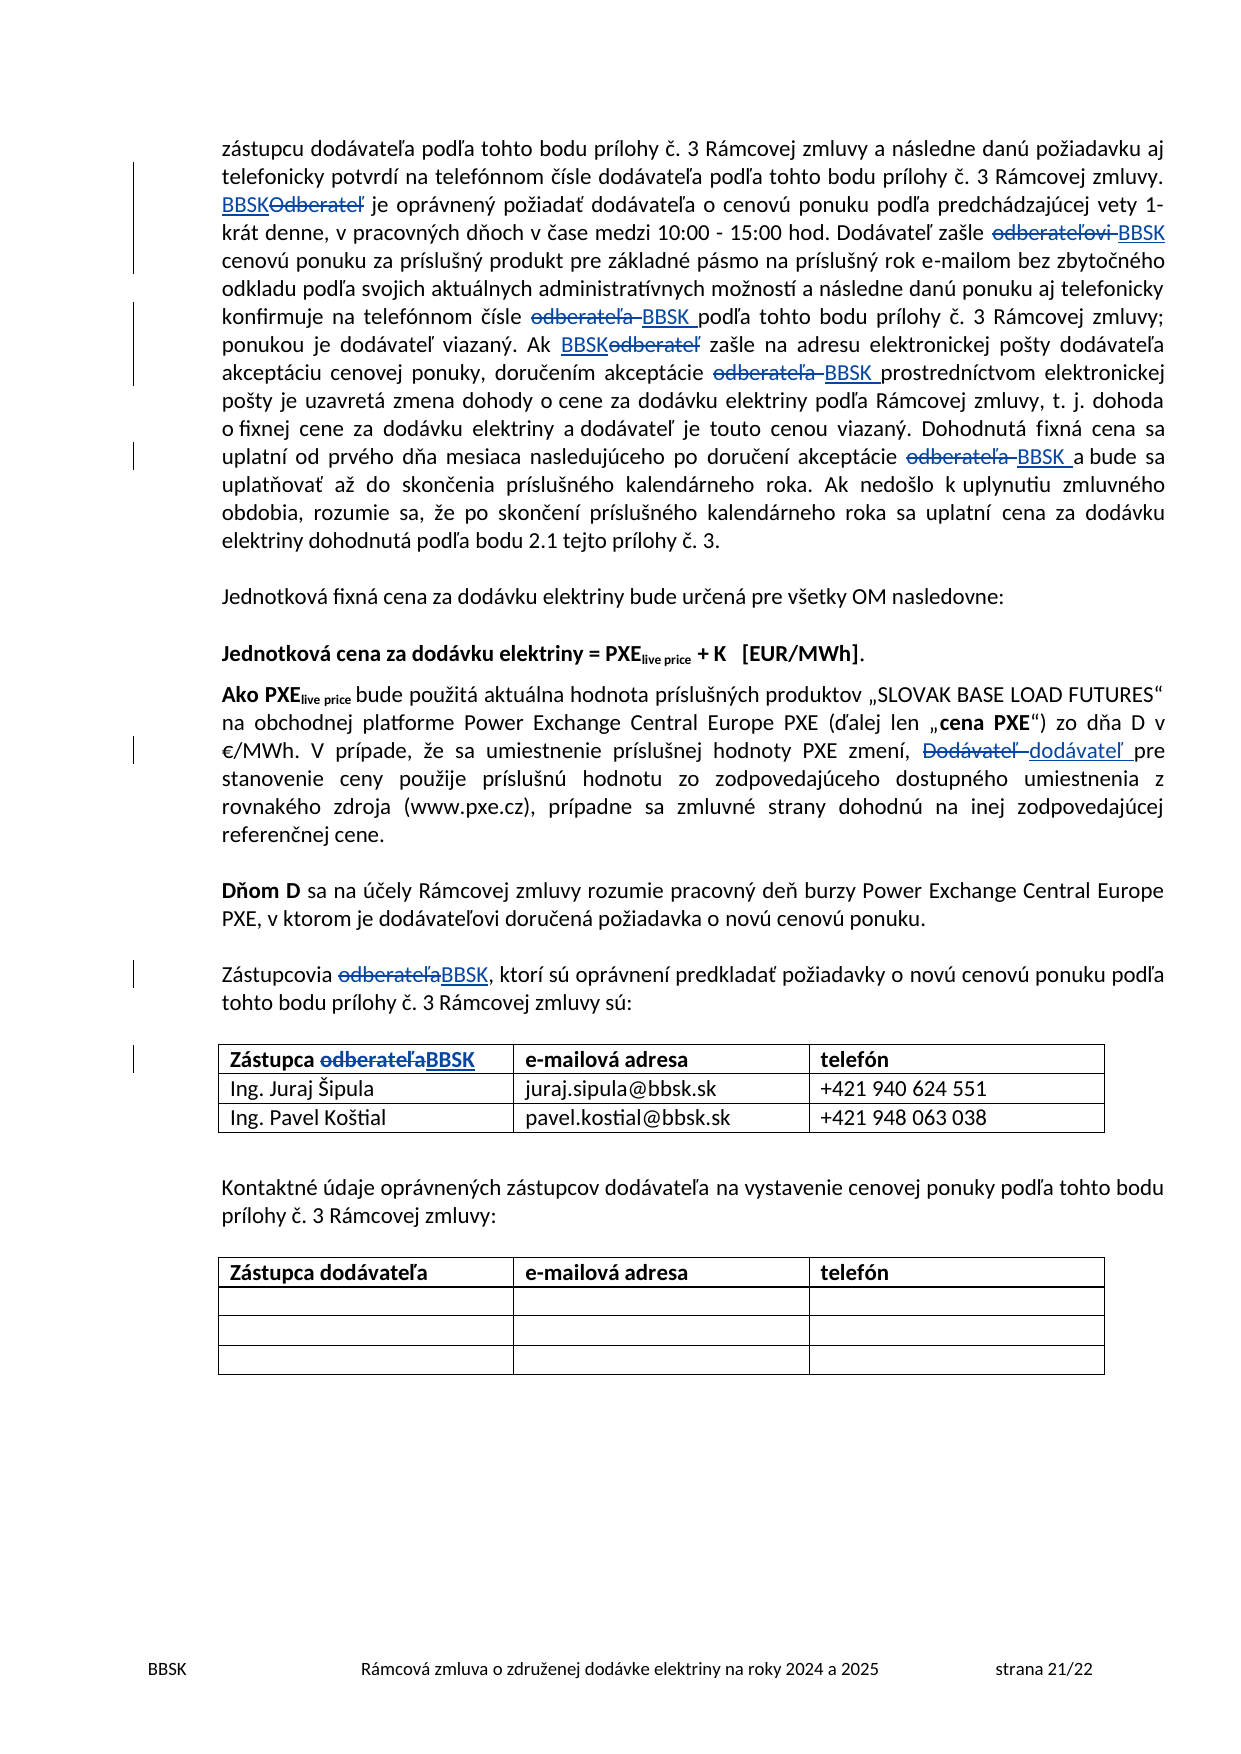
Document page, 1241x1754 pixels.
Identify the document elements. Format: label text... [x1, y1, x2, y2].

table_header Zástupca [219, 1045, 513, 1073]
table_cell [810, 1316, 1104, 1344]
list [222, 134, 1165, 554]
table_header telefón [810, 1258, 1104, 1286]
text Zástupcovia , ktorí sú oprávnení predkladať požiadavky o novú cenovú ponuku podľa tohto bodu prílohy č. 3 Rámcovej zmluvy sú: [222, 960, 1165, 1016]
list Jednotková fixná cena za dodávku elektriny bude určená pre všetky OM nasledovne: [222, 582, 1165, 610]
table_cell [514, 1288, 809, 1315]
text Ako PXElive price bude použitá aktuálna hodnota príslušných produktov „SLOVAK BASE LOAD FUTURES“ na obchodnej platforme Power Exchange Central Europe PXE (ďalej len „cena PXE“) zo dňa D v €/MWh. V prípade, že sa umiestnenie príslušnej hodnoty PXE zmení, pre stanovenie ceny použije príslušnú hodnotu zo zodpovedajúceho dostupného umiestnenia z rovnakého zdroja (www.pxe.cz), prípadne sa zmluvné strany dohodnú na inej zodpovedajúcej referenčnej cene. [222, 680, 1165, 848]
text Dňom D sa na účely Rámcovej zmluvy rozumie pracovný deň burzy Power Exchange Central Europe PXE, v ktorom je dodávateľovi doručená požiadavka o novú cenovú ponuku. [222, 876, 1165, 932]
table_cell juraj.sipula@bbsk.sk [514, 1074, 809, 1102]
table_cell pavel.kostial@bbsk.sk [514, 1104, 809, 1132]
table_cell [810, 1288, 1104, 1315]
table_cell +421 940 624 551 [810, 1074, 1104, 1102]
table_cell +421 948 063 038 [810, 1104, 1104, 1132]
table_cell [219, 1346, 513, 1373]
table_header telefón [810, 1045, 1104, 1073]
table_header e-mailová adresa [514, 1258, 809, 1286]
table_cell Ing. Pavel Koštial [219, 1104, 513, 1132]
text Jednotková cena za dodávku elektriny = PXElive price + K [EUR/MWh]. [222, 638, 1165, 667]
table_cell [219, 1316, 513, 1344]
table_header Zástupca dodávateľa [219, 1258, 513, 1286]
table_cell [219, 1288, 513, 1315]
table_cell [514, 1316, 809, 1344]
table_cell [810, 1346, 1104, 1373]
table_cell [514, 1346, 809, 1373]
table_header e-mailová adresa [514, 1045, 809, 1073]
table_cell Ing. Juraj Šipula [219, 1074, 513, 1102]
text Kontaktné údaje oprávnených zástupcov dodávateľa na vystavenie cenovej ponuky podľa tohto bodu prílohy č. 3 Rámcovej zmluvy: [221, 1173, 1165, 1229]
